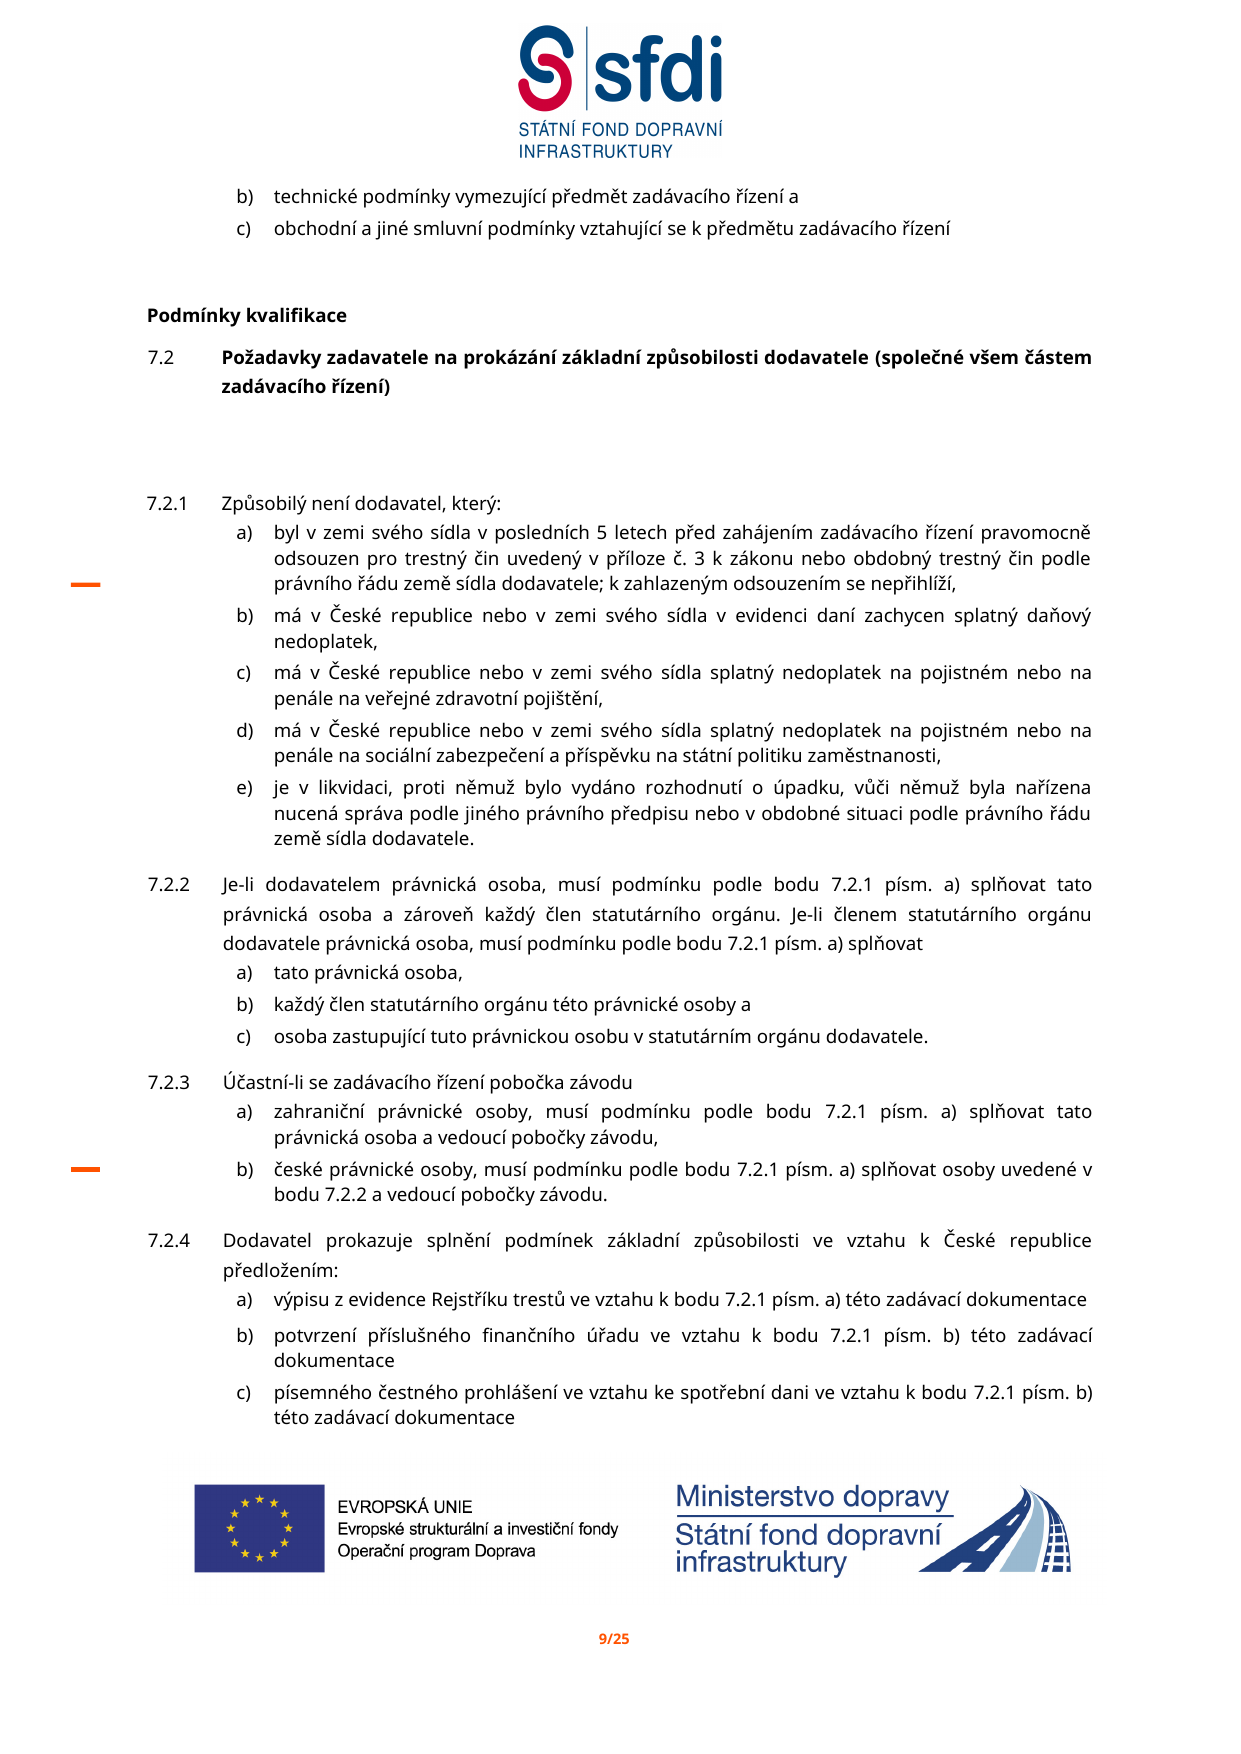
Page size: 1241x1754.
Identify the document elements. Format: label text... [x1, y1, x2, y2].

text má v České republice nebo v zemi svého sídla splatný nedoplatek na pojistném nebo na penále na veřejné zdravotní pojištění, [236, 660, 1093, 711]
list Požadavky zadavatele na prokázání základní způsobilosti dodavatele (společné všem částem zadávacího řízení) [148, 344, 1093, 399]
picture [518, 23, 723, 158]
text technické podmínky vymezující předmět zadávacího řízení a [236, 183, 1093, 209]
text má v České republice nebo v zemi svého sídla splatný nedoplatek na pojistném nebo na penále na sociální zabezpečení a příspěvku na státní politiku zaměstnanosti, [236, 717, 1093, 768]
text obchodní a jiné smluvní podmínky vztahující se k předmětu zadávacího řízení [236, 215, 1093, 241]
subtitle Způsobilý není dodavatel, který: [146, 490, 1093, 516]
picture [162, 1452, 1108, 1605]
subtitle Je-li dodavatelem právnická osoba, musí podmínku podle bodu 7.2.1 písm. a) splňovat tato právnická osoba a zároveň každý člen statutárního orgánu. Je-li členem statutárního orgánu dodavatele právnická osoba, musí podmínku podle bodu 7.2.1 písm. a) splňovat [148, 872, 1093, 956]
list písemného čestného prohlášení ve vztahu ke spotřební dani ve vztahu k bodu 7.2.1 písm. b) této zadávací dokumentace [236, 1379, 1093, 1430]
list tato právnická osoba, [236, 959, 1093, 985]
list české právnické osoby, musí podmínku podle bodu 7.2.1 písm. a) splňovat osoby uvedené v bodu 7.2.2 a vedoucí pobočky závodu. [236, 1156, 1093, 1207]
list každý člen statutárního orgánu této právnické osoby a [236, 991, 1093, 1017]
text je v likvidaci, proti němuž bylo vydáno rozhodnutí o úpadku, vůči němuž byla nařízena nucená správa podle jiného právního předpisu nebo v obdobné situaci podle právního řádu země sídla dodavatele. [236, 774, 1093, 851]
list osoba zastupující tuto právnickou osobu v statutárním orgánu dodavatele. [236, 1023, 1093, 1048]
text má v České republice nebo v zemi svého sídla v evidenci daní zachycen splatný daňový nedoplatek, [236, 602, 1093, 653]
list byl v zemi svého sídla v posledních 5 letech před zahájením zadávacího řízení pravomocně odsouzen pro trestný čin uvedený v příloze č. 3 k zákonu nebo obdobný trestný čin podle právního řádu země sídla dodavatele; k zahlazeným odsouzením se nepřihlíží, [236, 519, 1093, 596]
subtitle Dodavatel prokazuje splnění podmínek základní způsobilosti ve vztahu k České republice předložením: [148, 1228, 1093, 1283]
subtitle Účastní-li se zadávacího řízení pobočka závodu [148, 1069, 1093, 1095]
list výpisu z evidence Rejstříku trestů ve vztahu k bodu 7.2.1 písm. a) této zadávací dokumentace [236, 1286, 1093, 1312]
list potvrzení příslušného finančního úřadu ve vztahu k bodu 7.2.1 písm. b) této zadávací dokumentace [236, 1322, 1093, 1373]
subtitle Podmínky kvalifikace [147, 302, 1093, 328]
list zahraniční právnické osoby, musí podmínku podle bodu 7.2.1 písm. a) splňovat tato právnická osoba a vedoucí pobočky závodu, [236, 1099, 1093, 1150]
